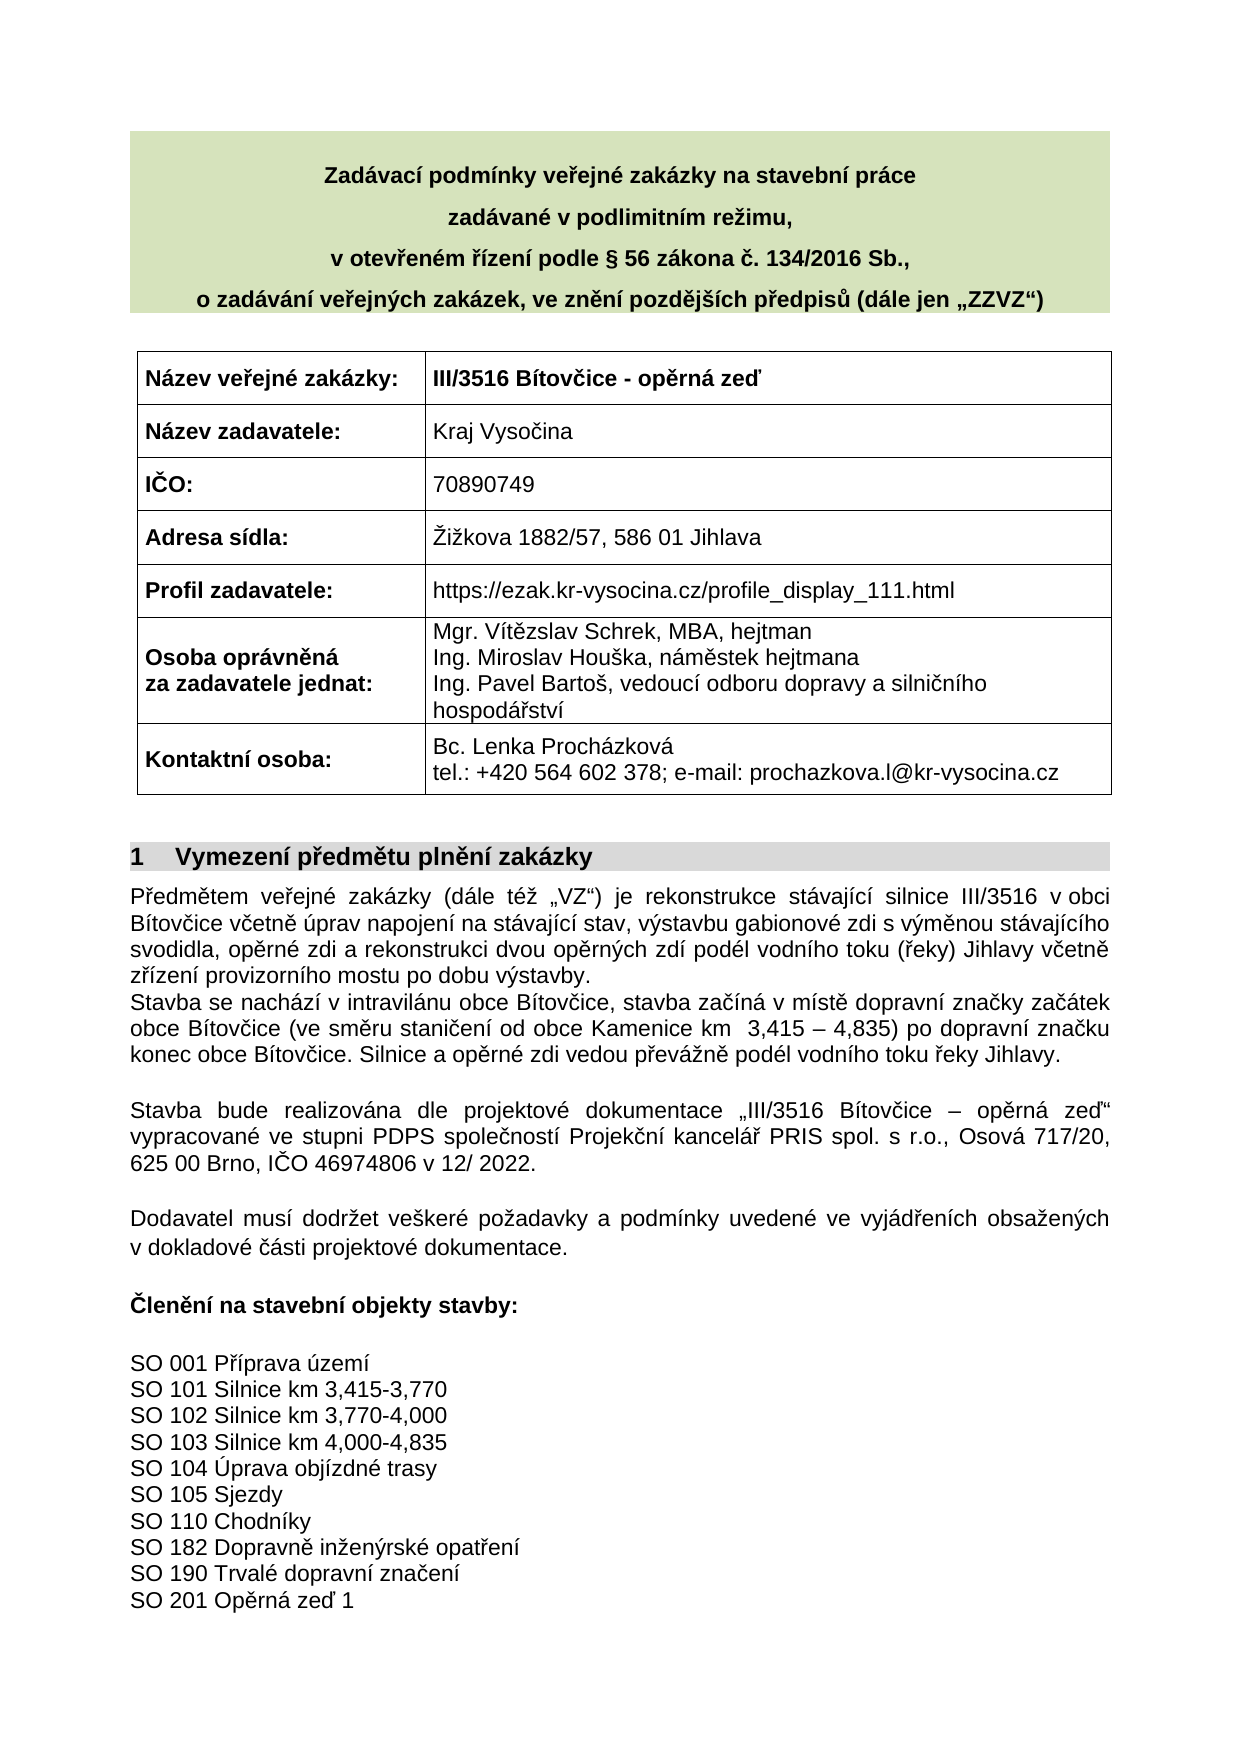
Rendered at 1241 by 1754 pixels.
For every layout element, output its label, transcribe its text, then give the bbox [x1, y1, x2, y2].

table_cell Žižkova 1882/57, 586 01 Jihlava [426, 511, 1111, 563]
subtitle Vymezení předmětu plnění zakázky [130, 842, 1110, 871]
text SO 001 Příprava území [130, 1349, 1110, 1376]
table_header III/3516 Bítovčice - opěrná zeď [426, 352, 1111, 404]
text Dodavatel musí dodržet veškeré požadavky a podmínky uvedené ve vyjádřeních obsažených v dokladové části projektové dokumentace. [130, 1205, 1110, 1260]
table_cell 70890749 [426, 458, 1111, 510]
text zadávané v podlimitním režimu, [130, 203, 1110, 230]
table_cell Profil zadavatele: [138, 565, 425, 617]
text SO 105 Sjezdy [130, 1481, 1110, 1508]
table_header Název veřejné zakázky: [138, 352, 425, 404]
table_cell Osoba oprávněná za zadavatele jednat: [138, 618, 425, 723]
text SO 103 Silnice km 4,000-4,835 [130, 1429, 1110, 1455]
table_cell Kraj Vysočina [426, 405, 1111, 457]
text Stavba bude realizována dle projektové dokumentace „III/3516 Bítovčice – opěrná zeď“ vypracované ve stupni PDPS společností Projekční kancelář PRIS spol. s r.o., Osová 717/20, 625 00 Brno, IČO 46974806 v 12/ 2022. [130, 1097, 1110, 1176]
text SO 102 Silnice km 3,770-4,000 [130, 1402, 1110, 1429]
text Členění na stavební objekty stavby: [130, 1292, 1110, 1318]
text SO 101 Silnice km 3,415-3,770 [130, 1376, 1110, 1402]
text SO 104 Úprava objízdné trasy [130, 1455, 1110, 1481]
table_cell Adresa sídla: [138, 511, 425, 563]
text Předmětem veřejné zakázky (dále též „VZ“) je rekonstrukce stávající silnice III/3516 v obci Bítovčice včetně úprav napojení na stávající stav, výstavbu gabionové zdi s výměnou stávajícího svodidla, opěrné zdi a rekonstrukci dvou opěrných zdí podél vodního toku (řeky) Jihlavy včetně zřízení provizorního mostu po dobu výstavby. [130, 883, 1110, 989]
text Zadávací podmínky veřejné zakázky na stavební práce [130, 131, 1110, 188]
table_cell Název zadavatele: [138, 405, 425, 457]
text SO 110 Chodníky [130, 1508, 1110, 1534]
table_cell IČO: [138, 458, 425, 510]
table_cell Mgr. Vítězslav Schrek, MBA, hejtman Ing. Miroslav Houška, náměstek hejtmana Ing. Pavel Bartoš, vedoucí odboru dopravy a silničního hospodářství [426, 618, 1111, 723]
table_cell https://ezak.kr-vysocina.cz/profile_display_111.html [426, 565, 1111, 617]
text SO 201 Opěrná zeď 1 [130, 1587, 1110, 1613]
table_cell Kontaktní osoba: [138, 724, 425, 794]
text SO 182 Dopravně inženýrské opatření [130, 1534, 1110, 1560]
table_cell Bc. Lenka Procházková tel.: +420 564 602 378; e-mail: prochazkova.l@kr-vysocina.cz [426, 724, 1111, 794]
text SO 190 Trvalé dopravní značení [130, 1560, 1110, 1587]
text Stavba se nachází v intravilánu obce Bítovčice, stavba začíná v místě dopravní značky začátek obce Bítovčice (ve směru staničení od obce Kamenice km 3,415 – 4,835) po dopravní značku konec obce Bítovčice. Silnice a opěrné zdi vedou převážně podél vodního toku řeky Jihlavy. [130, 989, 1110, 1068]
text o zadávání veřejných zakázek, ve znění pozdějších předpisů (dále jen „ZZVZ“) [130, 286, 1110, 313]
text v otevřeném řízení podle § 56 zákona č. 134/2016 Sb., [130, 245, 1110, 271]
